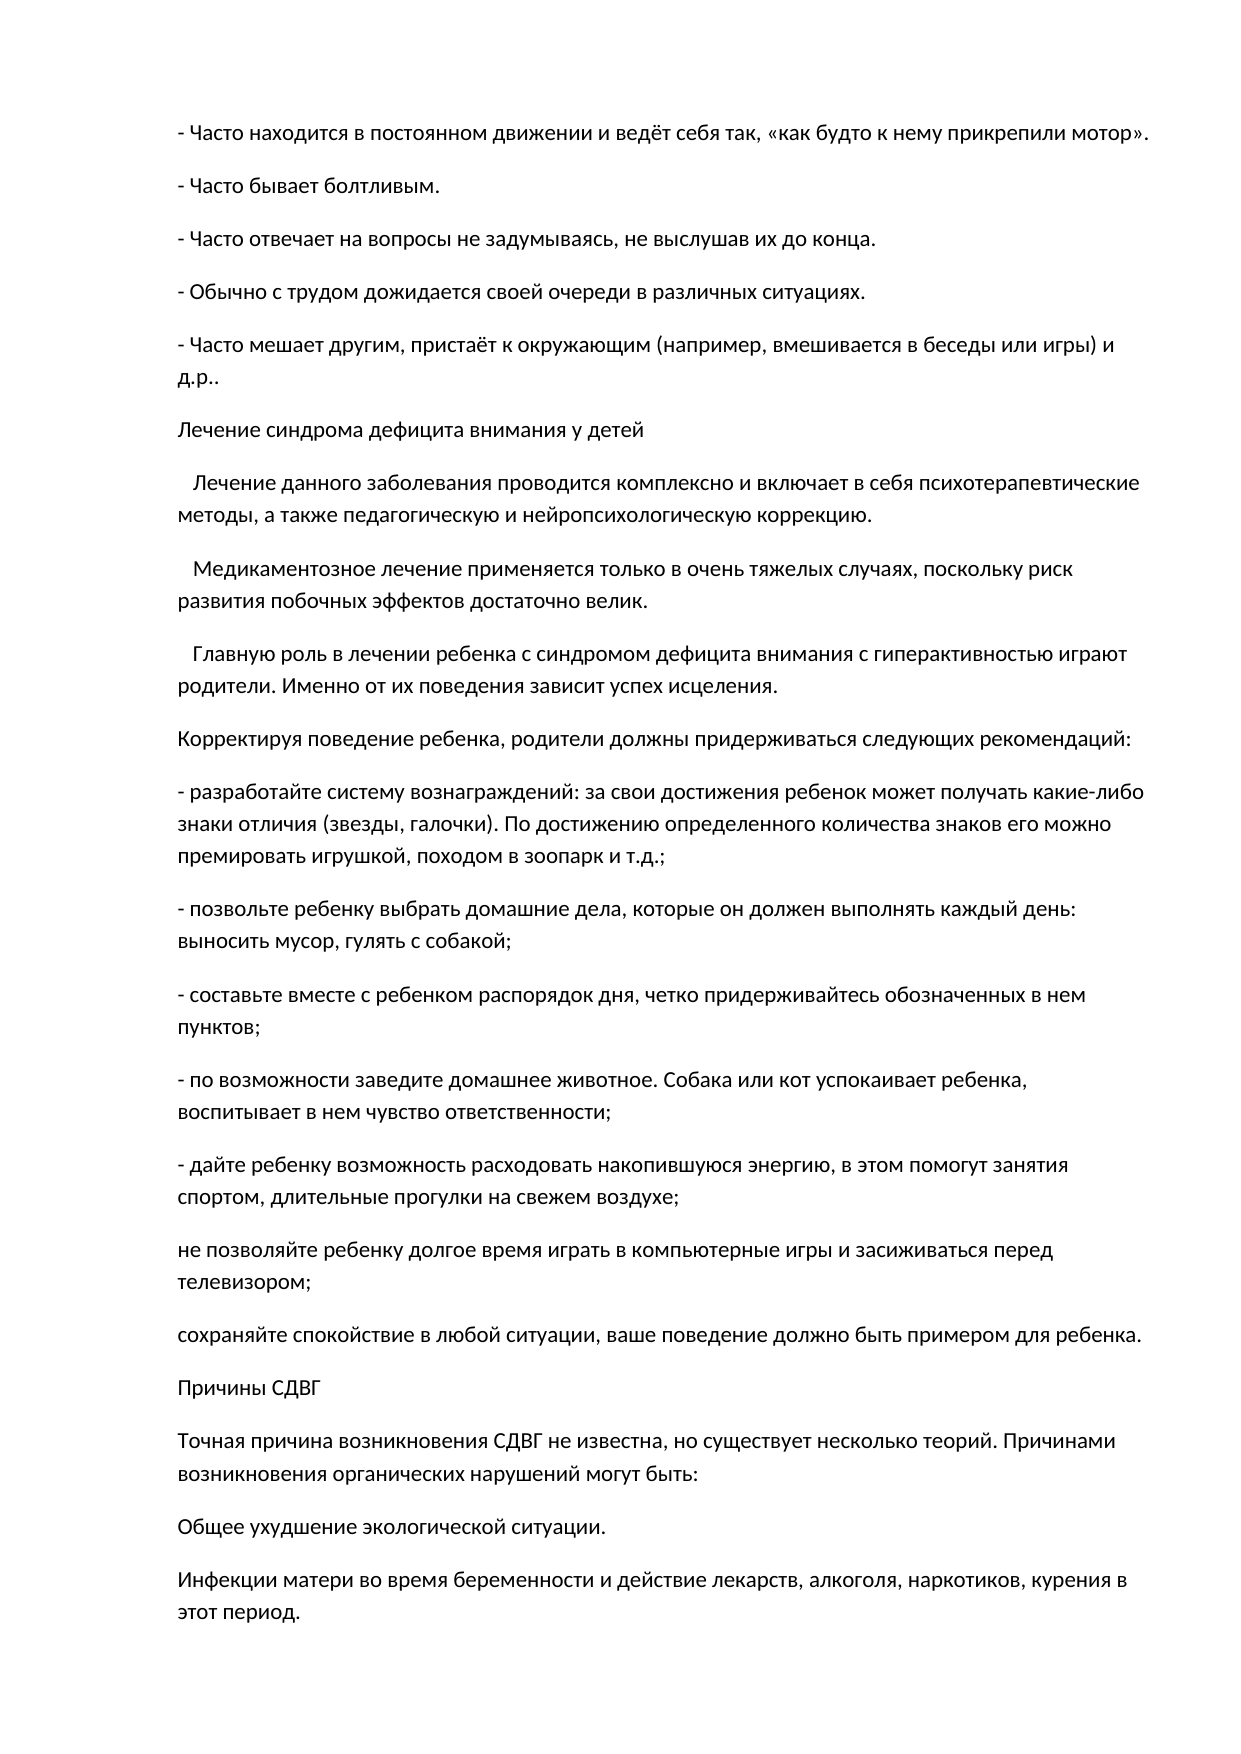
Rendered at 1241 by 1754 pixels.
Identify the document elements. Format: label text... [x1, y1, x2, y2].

text не позволяйте ребенку долгое время играть в компьютерные игры и засиживаться перед телевизором; [177, 1235, 1152, 1296]
text Общее ухудшение экологической ситуации. [177, 1512, 1152, 1540]
text Главную роль в лечении ребенка с синдромом дефицита внимания с гиперактивностью играют родители. Именно от их поведения зависит успех исцеления. [177, 639, 1152, 699]
text Точная причина возникновения СДВГ не известна, но существует несколько теорий. Причинами возникновения органических нарушений могут быть: [177, 1427, 1152, 1487]
text Лечение данного заболевания проводится комплексно и включает в себя психотерапевтические методы, а также педагогическую и нейропсихологическую коррекцию. [177, 468, 1152, 529]
text Корректируя поведение ребенка, родители должны придерживаться следующих рекомендаций: [177, 724, 1152, 752]
text - Часто находится в постоянном движении и ведёт себя так, «как будто к нему прикрепили мотор». [177, 118, 1152, 146]
text Причины СДВГ [177, 1373, 1152, 1402]
text - Обычно с трудом дожидается своей очереди в различных ситуациях. [177, 277, 1152, 305]
text - по возможности заведите домашнее животное. Собака или кот успокаивает ребенка, воспитывает в нем чувство ответственности; [177, 1065, 1152, 1125]
text - дайте ребенку возможность расходовать накопившуюся энергию, в этом помогут занятия спортом, длительные прогулки на свежем воздухе; [177, 1150, 1152, 1210]
text Инфекции матери во время беременности и действие лекарств, алкоголя, наркотиков, курения в этот период. [177, 1565, 1152, 1625]
text сохраняйте спокойствие в любой ситуации, ваше поведение должно быть примером для ребенка. [177, 1321, 1152, 1348]
text - составьте вместе с ребенком распорядок дня, четко придерживайтесь обозначенных в нем пунктов; [177, 980, 1152, 1040]
text Лечение синдрома дефицита внимания у детей [177, 415, 1152, 443]
text - разработайте систему вознаграждений: за свои достижения ребенок может получать какие-либо знаки отличия (звезды, галочки). По достижению определенного количества знаков его можно премировать игрушкой, походом в зоопарк и т.д.; [177, 777, 1152, 869]
text - Часто бывает болтливым. [177, 171, 1152, 199]
text - Часто мешает другим, пристаёт к окружающим (например, вмешивается в беседы или игры) и д.р.. [177, 330, 1152, 390]
text - позвольте ребенку выбрать домашние дела, которые он должен выполнять каждый день: выносить мусор, гулять с собакой; [177, 894, 1152, 955]
text - Часто отвечает на вопросы не задумываясь, не выслушав их до конца. [177, 224, 1152, 252]
text Медикаментозное лечение применяется только в очень тяжелых случаях, поскольку риск развития побочных эффектов достаточно велик. [177, 554, 1152, 614]
